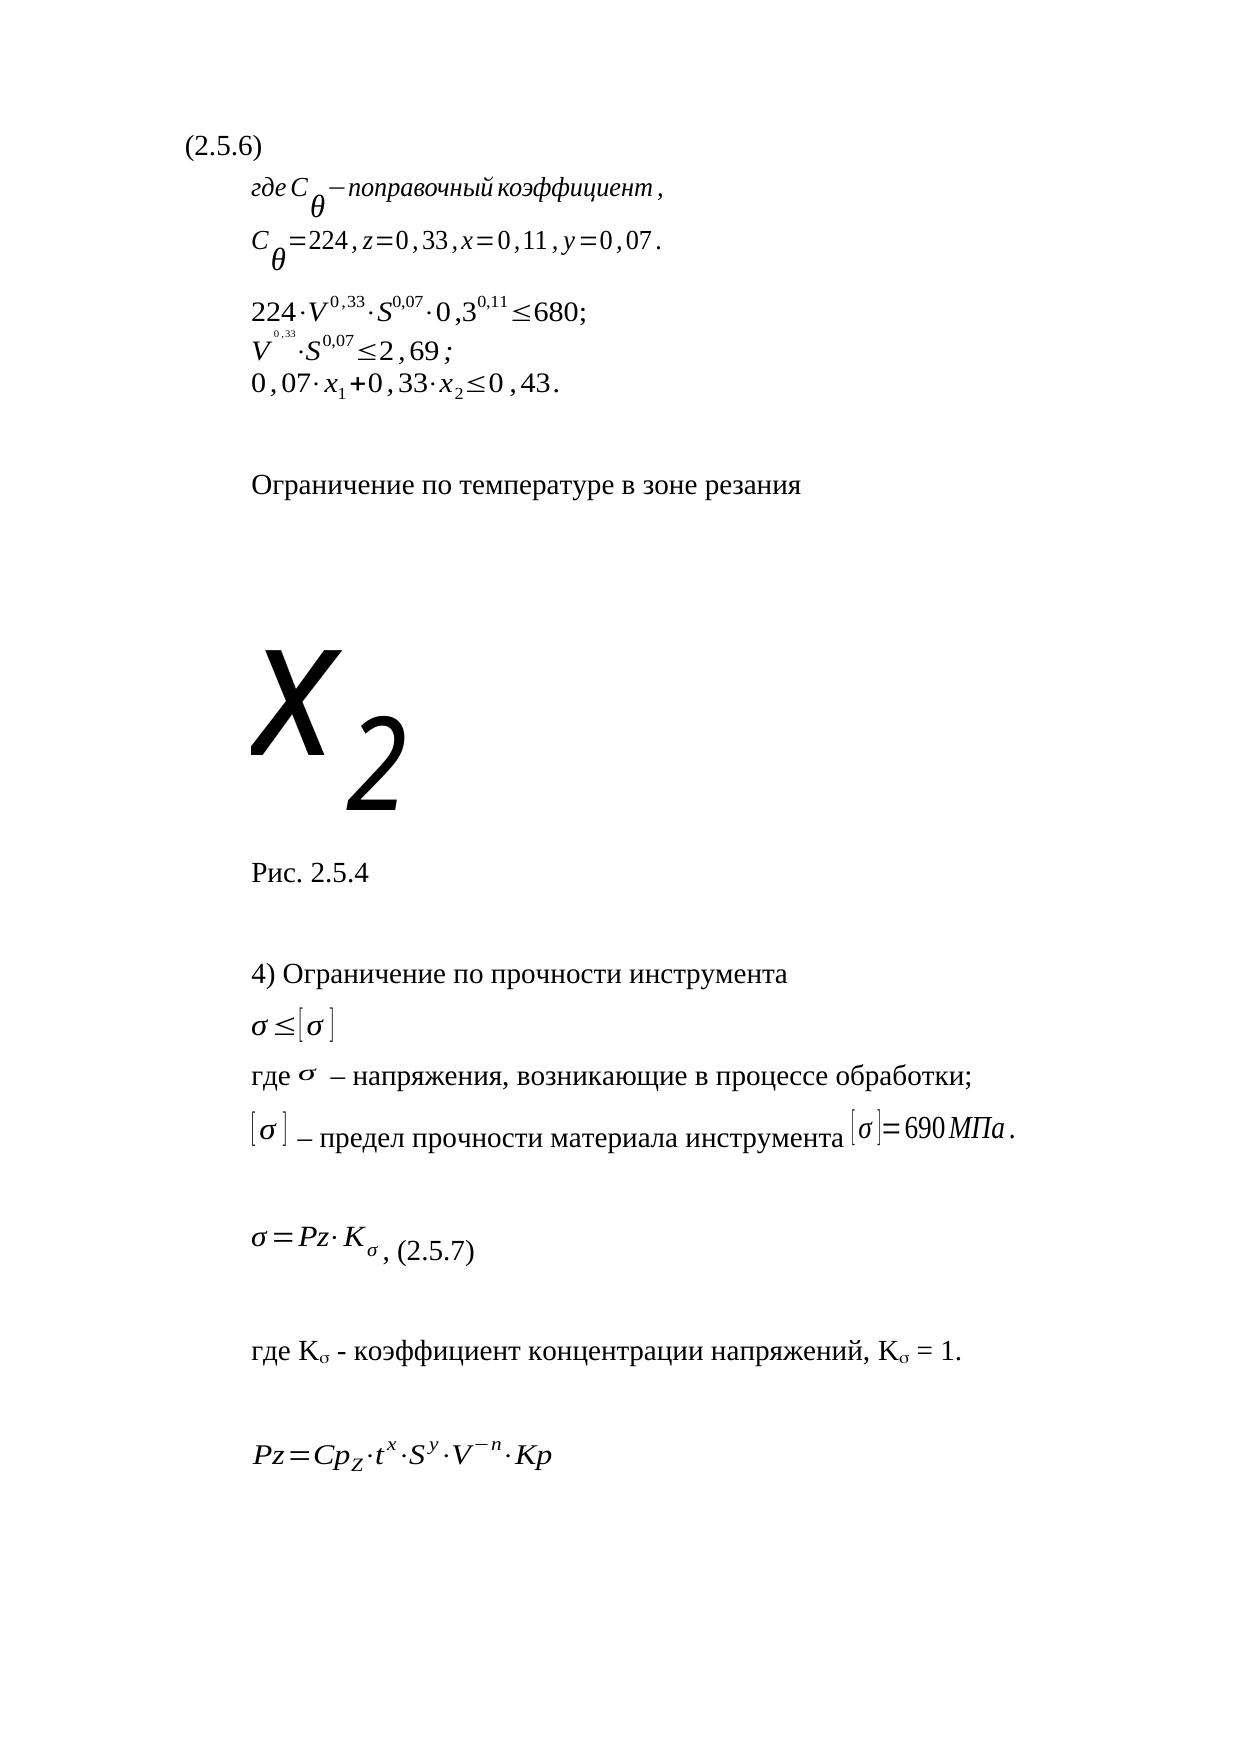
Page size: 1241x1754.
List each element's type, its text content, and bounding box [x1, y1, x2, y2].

text Рис. 2.5.4 [177, 855, 1152, 889]
text 4) Ограничение по прочности инструмента [177, 956, 1152, 989]
text где – напряжения, возникающие в процессе обработки; [177, 1058, 1152, 1092]
text где K - коэффициент концентрации напряжений, K = 1. [177, 1333, 1152, 1367]
text Ограничение по температуре в зоне резания [177, 467, 1152, 501]
text – предел прочности материала инструмента [177, 1108, 1152, 1154]
text , (2.5.7) [177, 1221, 1152, 1266]
